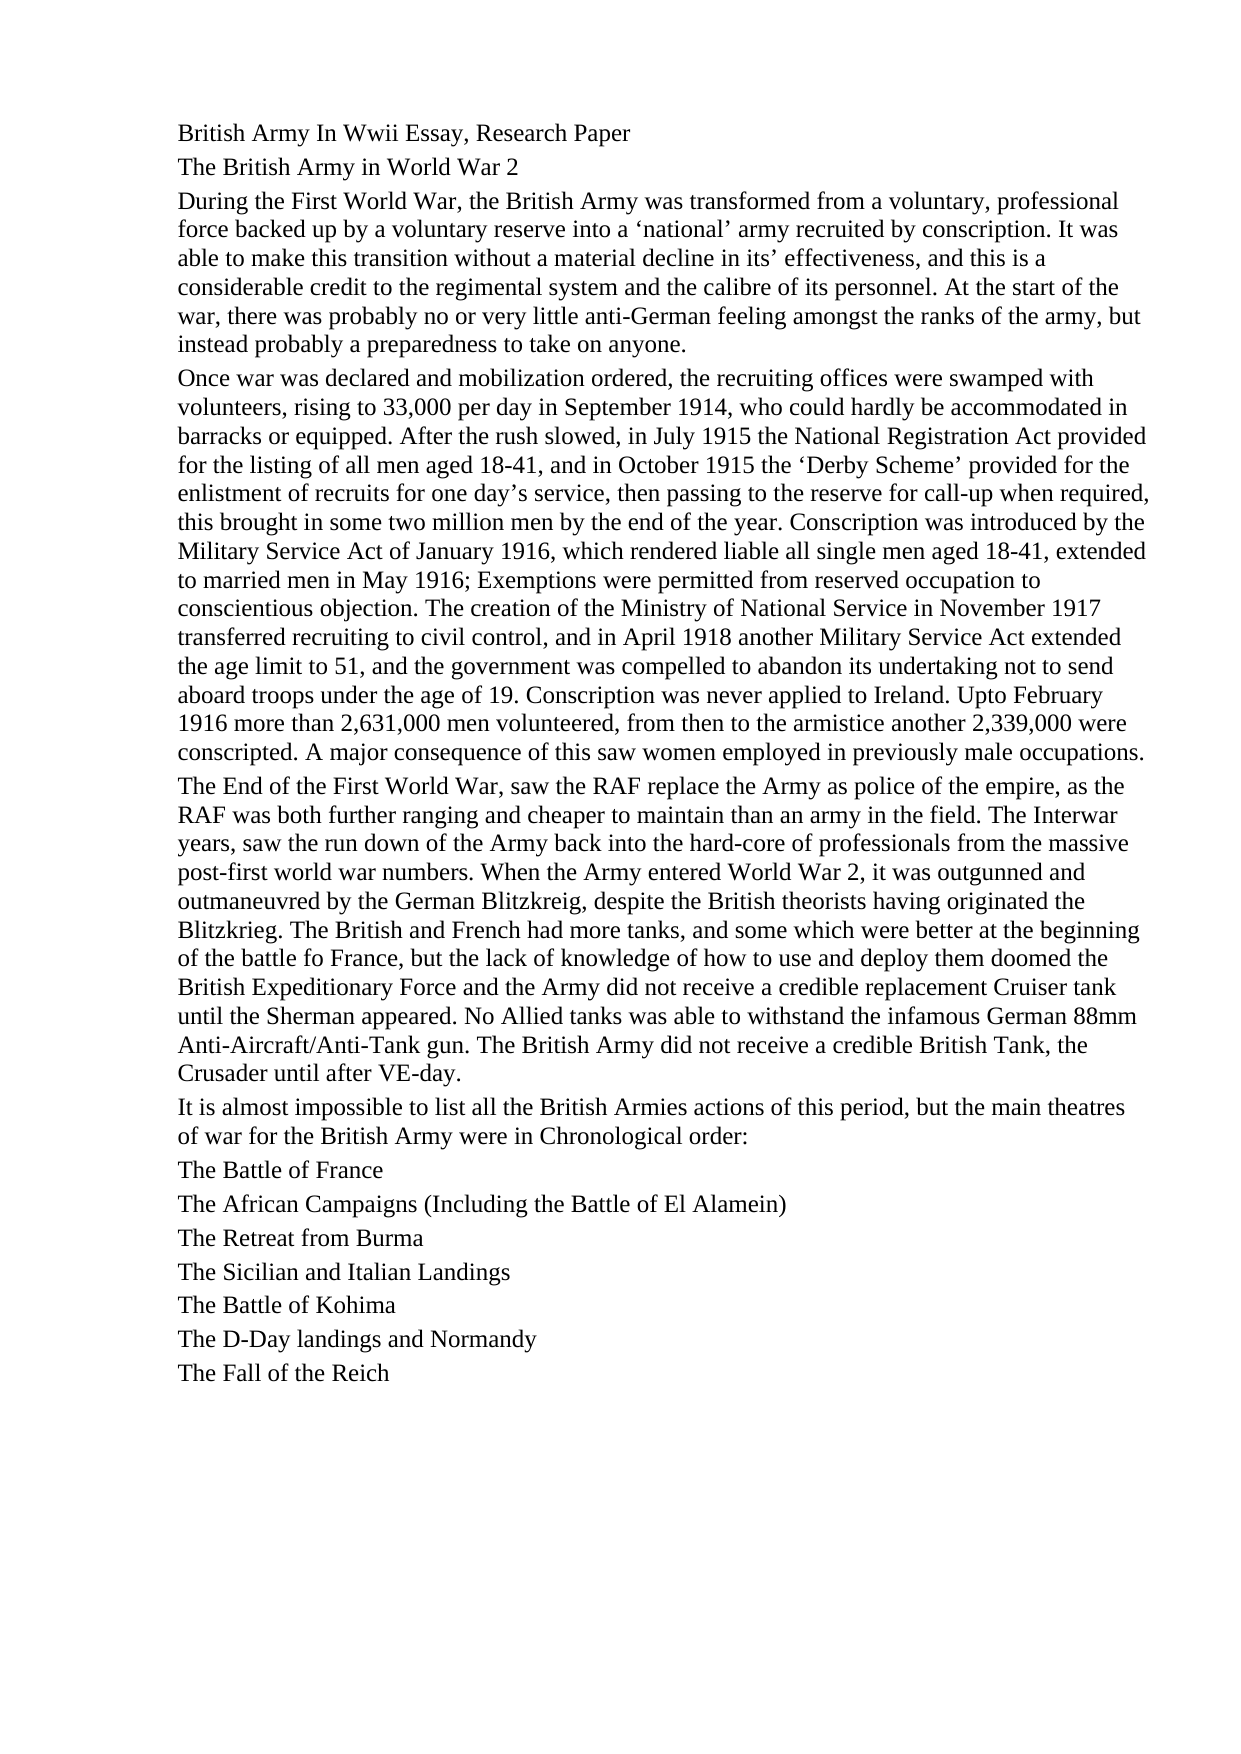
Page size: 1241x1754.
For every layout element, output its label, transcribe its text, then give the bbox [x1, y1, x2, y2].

text The Retreat from Burma [177, 1223, 1152, 1251]
text Once war was declared and mobilization ordered, the recruiting offices were swamped with volunteers, rising to 33,000 per day in September 1914, who could hardly be accommodated in barracks or equipped. After the rush slowed, in July 1915 the National Registration Act provided for the listing of all men aged 18-41, and in October 1915 the ‘Derby Scheme’ provided for the enlistment of recruits for one day’s service, then passing to the reserve for call-up when required, this brought in some two million men by the end of the year. Conscription was introduced by the Military Service Act of January 1916, which rendered liable all single men aged 18-41, extended to married men in May 1916; Exemptions were permitted from reserved occupation to conscientious objection. The creation of the Ministry of National Service in November 1917 transferred recruiting to civil control, and in April 1918 another Military Service Act extended the age limit to 51, and the government was compelled to abandon its undertaking not to send aboard troops under the age of 19. Conscription was never applied to Ireland. Upto February 1916 more than 2,631,000 men volunteered, from then to the armistice another 2,339,000 were conscripted. A major consequence of this saw women employed in previously male occupations. [177, 363, 1152, 766]
text The African Campaigns (Including the Battle of El Alamein) [177, 1189, 1152, 1218]
text The Sicilian and Italian Landings [177, 1257, 1152, 1285]
text The British Army in World War 2 [177, 152, 1152, 181]
text During the First World War, the British Army was transformed from a voluntary, professional force backed up by a voluntary reserve into a ‘national’ army recruited by conscription. It was able to make this transition without a material decline in its’ effectiveness, and this is a considerable credit to the regimental system and the calibre of its personnel. At the start of the war, there was probably no or very little anti-German feeling amongst the ranks of the army, but instead probably a preparedness to take on anyone. [177, 186, 1152, 358]
text The Fall of the Reich [177, 1358, 1152, 1387]
text It is almost impossible to list all the British Armies actions of this period, but the main theatres of war for the British Army were in Chronological order: [177, 1092, 1152, 1150]
text The D-Day landings and Normandy [177, 1324, 1152, 1353]
text The Battle of Kohima [177, 1290, 1152, 1319]
text The Battle of France [177, 1155, 1152, 1184]
text The End of the First World War, saw the RAF replace the Army as police of the empire, as the RAF was both further ranging and cheaper to maintain than an army in the field. The Interwar years, saw the run down of the Army back into the hard-core of professionals from the massive post-first world war numbers. When the Army entered World War 2, it was outgunned and outmaneuvred by the German Blitzkreig, despite the British theorists having originated the Blitzkrieg. The British and French had more tanks, and some which were better at the beginning of the battle fo France, but the lack of knowledge of how to use and deploy them doomed the British Expeditionary Force and the Army did not receive a credible replacement Cruiser tank until the Sherman appeared. No Allied tanks was able to withstand the infamous German 88mm Anti-Aircraft/Anti-Tank gun. The British Army did not receive a credible British Tank, the Crusader until after VE-day. [177, 771, 1152, 1087]
text British Army In Wwii Essay, Research Paper [177, 118, 1152, 147]
